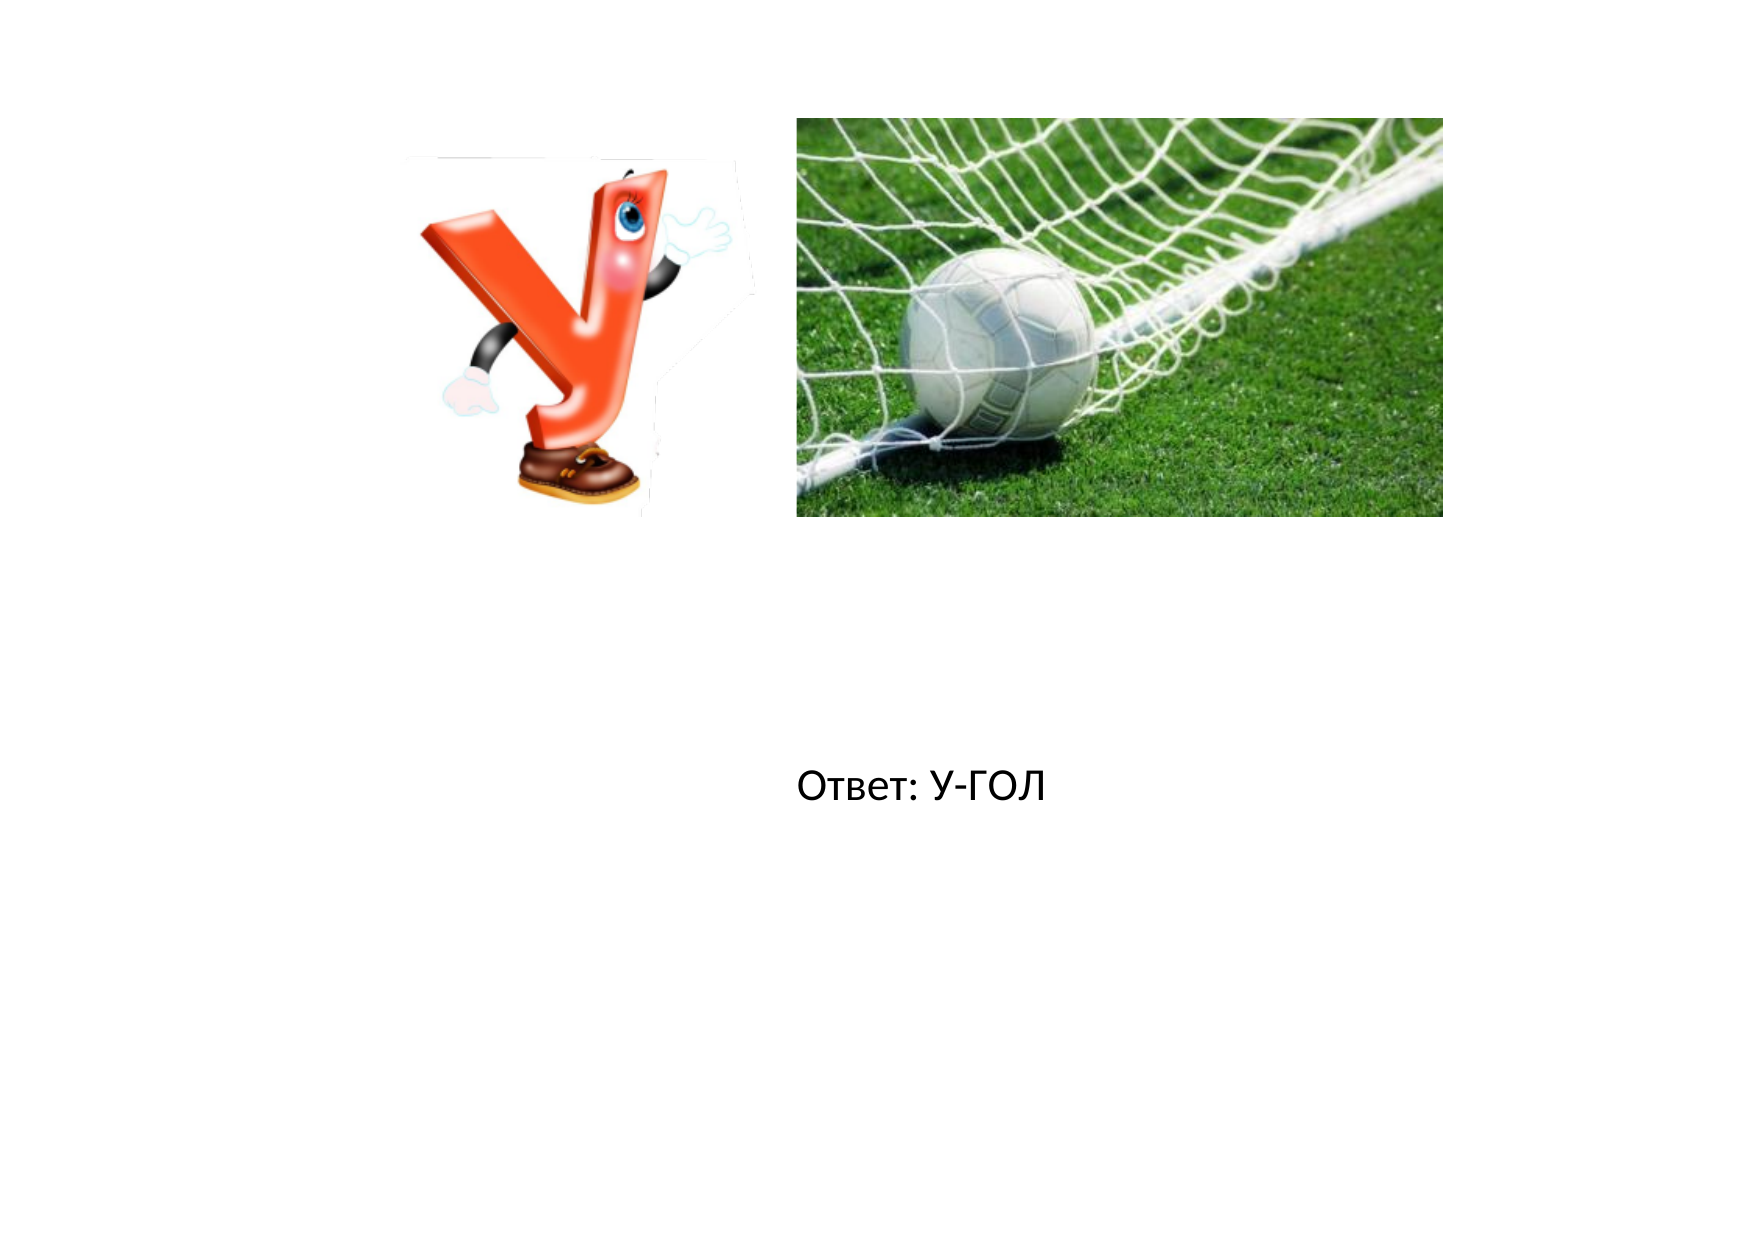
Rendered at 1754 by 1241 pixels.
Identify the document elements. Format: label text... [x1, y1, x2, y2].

picture [399, 118, 1443, 517]
text Ответ: У-ГОЛ [177, 756, 1665, 812]
